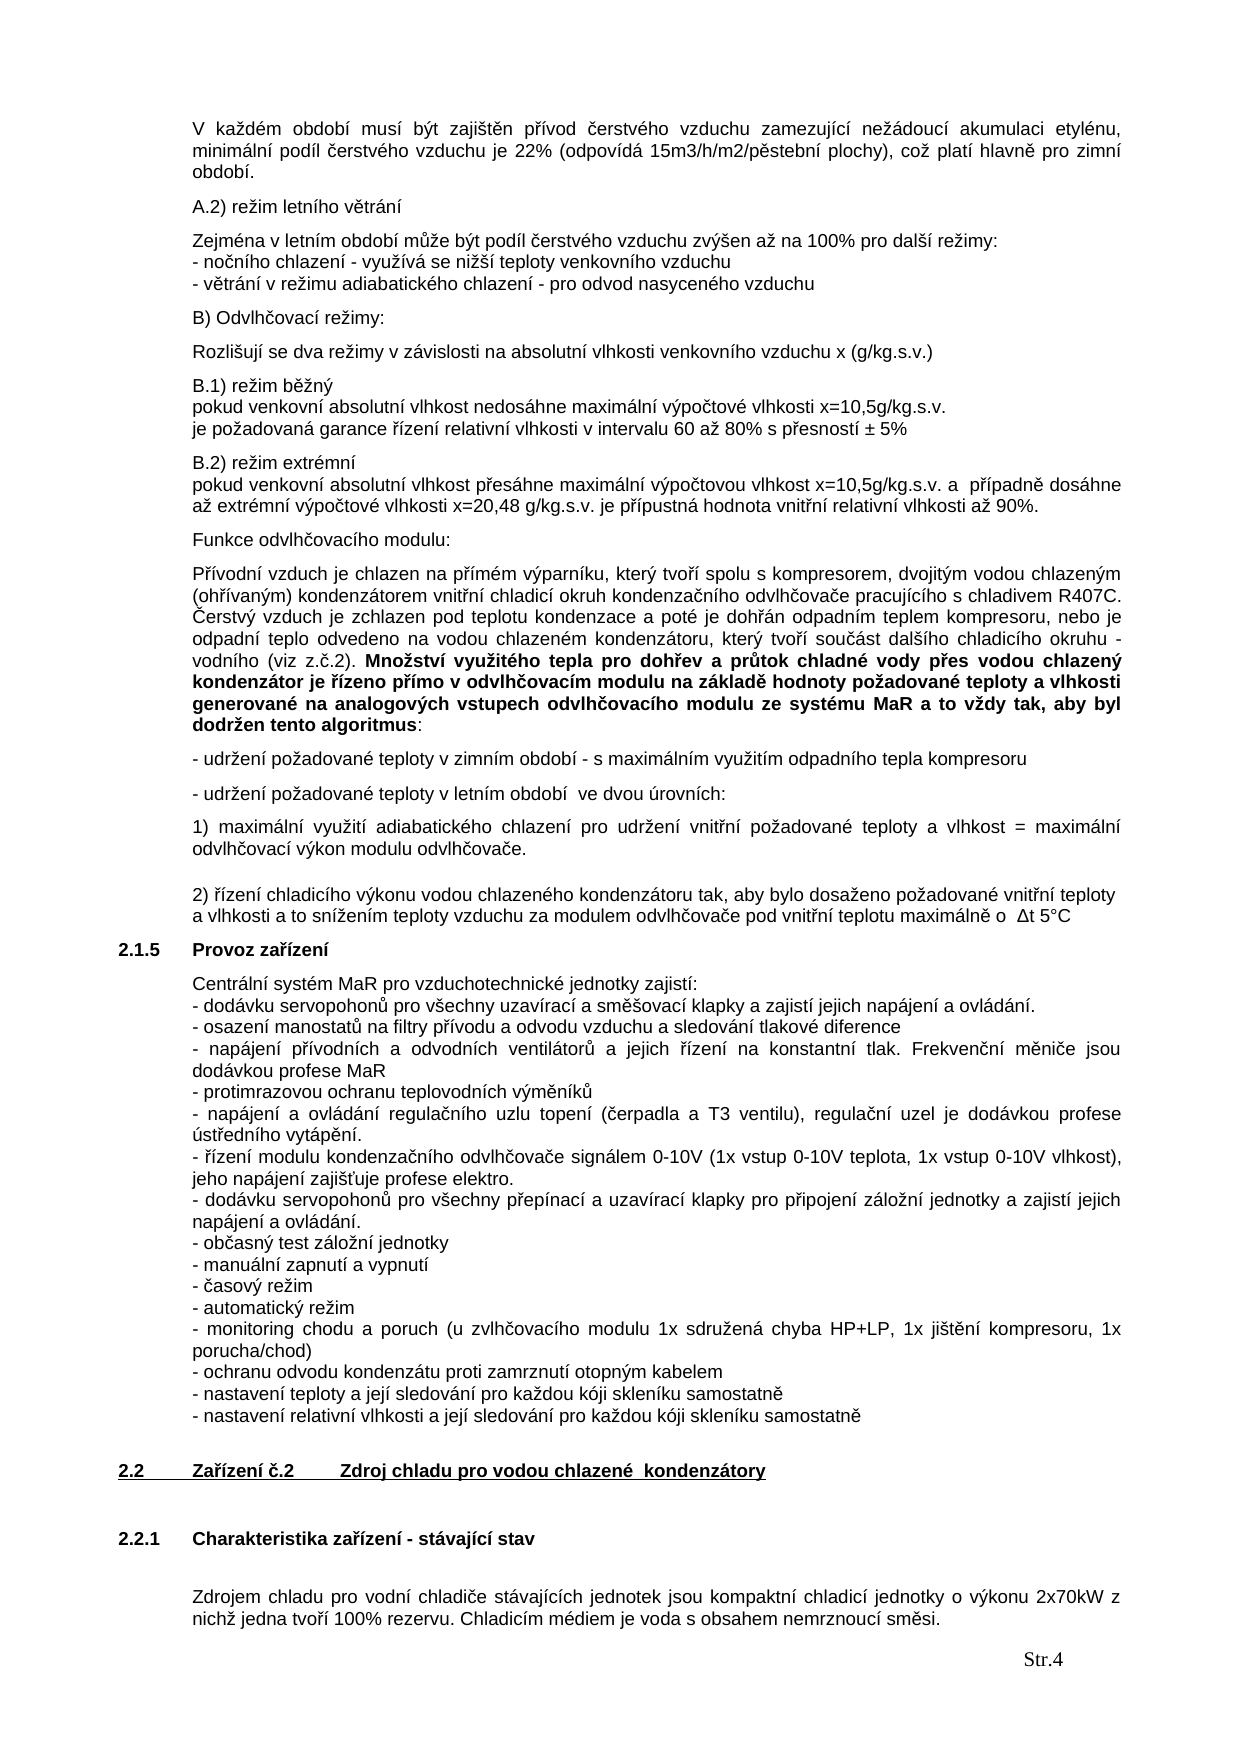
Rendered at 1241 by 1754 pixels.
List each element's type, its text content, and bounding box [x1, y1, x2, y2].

text - nočního chlazení - využívá se nižší teploty venkovního vzduchu [192, 251, 1122, 273]
text pokud venkovní absolutní vlhkost přesáhne maximální výpočtovou vlhkost x=10,5g/kg.s.v. a případně dosáhne až extrémní výpočtové vlhkosti x=20,48 g/kg.s.v. je přípustná hodnota vnitřní relativní vlhkosti až 90%. [192, 473, 1122, 517]
text - časový režim [192, 1275, 1122, 1297]
text - udržení požadované teploty v zimním období - s maximálním využitím odpadního tepla kompresoru [192, 748, 1122, 770]
text 2) řízení chladicího výkonu vodou chlazeného kondenzátoru tak, aby bylo dosaženo požadované vnitřní teploty a vlhkosti a to snížením teploty vzduchu za modulem odvlhčovače pod vnitřní teplotu maximálně o Δt 5°C [118, 883, 1122, 927]
text pokud venkovní absolutní vlhkost nedosáhne maximální výpočtové vlhkosti x=10,5g/kg.s.v. [192, 396, 1122, 418]
text Centrální systém MaR pro vzduchotechnické jednotky zajistí: [192, 973, 1122, 995]
text 2.1.5 Provoz zařízení [118, 939, 1122, 961]
text 1) maximální využití adiabatického chlazení pro udržení vnitřní požadované teploty a vlhkost = maximální odvlhčovací výkon modulu odvlhčovače. [192, 816, 1122, 859]
text 2.2.1 Charakteristika zařízení - stávající stav [118, 1528, 1122, 1550]
text Zdrojem chladu pro vodní chladiče stávajících jednotek jsou kompaktní chladicí jednotky o výkonu 2x70kW z nichž jedna tvoří 100% rezervu. Chladicím médiem je voda s obsahem nemrznoucí směsi. [192, 1586, 1122, 1629]
text B.1) režim běžný [192, 375, 1122, 396]
text - manuální zapnutí a vypnutí [192, 1253, 1122, 1275]
text Rozlišují se dva režimy v závislosti na absolutní vlhkosti venkovního vzduchu x (g/kg.s.v.) [192, 341, 1122, 362]
text je požadovaná garance řízení relativní vlhkosti v intervalu 60 až 80% s přesností ± 5% [118, 418, 1122, 439]
text - občasný test záložní jednotky [192, 1232, 1122, 1253]
text A.2) režim letního větrání [192, 195, 1122, 217]
text - nastavení teploty a její sledování pro každou kóji skleníku samostatně [192, 1383, 1122, 1404]
text - nastavení relativní vlhkosti a její sledování pro každou kóji skleníku samostatně [192, 1404, 1122, 1426]
text - protimrazovou ochranu teplovodních výměníků [192, 1081, 1122, 1103]
text B) Odvlhčovací režimy: [192, 307, 1122, 328]
text - napájení přívodních a odvodních ventilátorů a jejich řízení na konstantní tlak. Frekvenční měniče jsou dodávkou profese MaR [192, 1038, 1122, 1081]
text Přívodní vzduch je chlazen na přímém výparníku, který tvoří spolu s kompresorem, dvojitým vodou chlazeným (ohřívaným) kondenzátorem vnitřní chladicí okruh kondenzačního odvlhčovače pracujícího s chladivem R407C. Čerstvý vzduch je zchlazen pod teplotu kondenzace a poté je dohřán odpadním teplem kompresoru, nebo je odpadní teplo odvedeno na vodou chlazeném kondenzátoru, který tvoří součást dalšího chladicího okruhu - vodního (viz z.č.2). Množství využitého tepla pro dohřev a průtok chladné vody přes vodou chlazený kondenzátor je řízeno přímo v odvlhčovacím modulu na základě hodnoty požadované teploty a vlhkosti generované na analogových vstupech odvlhčovacího modulu ze systému MaR a to vždy tak, aby byl dodržen tento algoritmus: [192, 563, 1122, 736]
text 2.2 Zařízení č.2 Zdroj chladu pro vodou chlazené kondenzátory [118, 1460, 1122, 1482]
text - monitoring chodu a poruch (u zvlhčovacího modulu 1x sdružená chyba HP+LP, 1x jištění kompresoru, 1x porucha/chod) [192, 1318, 1122, 1361]
text - ochranu odvodu kondenzátu proti zamrznutí otopným kabelem [192, 1361, 1122, 1383]
text - dodávku servopohonů pro všechny přepínací a uzavírací klapky pro připojení záložní jednotky a zajistí jejich napájení a ovládání. [192, 1189, 1122, 1232]
text - řízení modulu kondenzačního odvlhčovače signálem 0-10V (1x vstup 0-10V teplota, 1x vstup 0-10V vlhkost), jeho napájení zajišťuje profese elektro. [192, 1146, 1122, 1189]
text B.2) režim extrémní [192, 452, 1122, 473]
text - osazení manostatů na filtry přívodu a odvodu vzduchu a sledování tlakové diference [192, 1016, 1122, 1038]
text - dodávku servopohonů pro všechny uzavírací a směšovací klapky a zajistí jejich napájení a ovládání. [192, 995, 1122, 1016]
text - napájení a ovládání regulačního uzlu topení (čerpadla a T3 ventilu), regulační uzel je dodávkou profese ústředního vytápění. [192, 1103, 1122, 1146]
text Funkce odvlhčovacího modulu: [192, 529, 1122, 551]
text V každém období musí být zajištěn přívod čerstvého vzduchu zamezující nežádoucí akumulaci etylénu, minimální podíl čerstvého vzduchu je 22% (odpovídá 15m3/h/m2/pěstební plochy), což platí hlavně pro zimní období. [192, 118, 1122, 183]
text - automatický režim [192, 1297, 1122, 1318]
text - udržení požadované teploty v letním období ve dvou úrovních: [192, 782, 1122, 804]
text - větrání v režimu adiabatického chlazení - pro odvod nasyceného vzduchu [192, 273, 1122, 294]
text Zejména v letním období může být podíl čerstvého vzduchu zvýšen až na 100% pro další režimy: [192, 229, 1122, 251]
